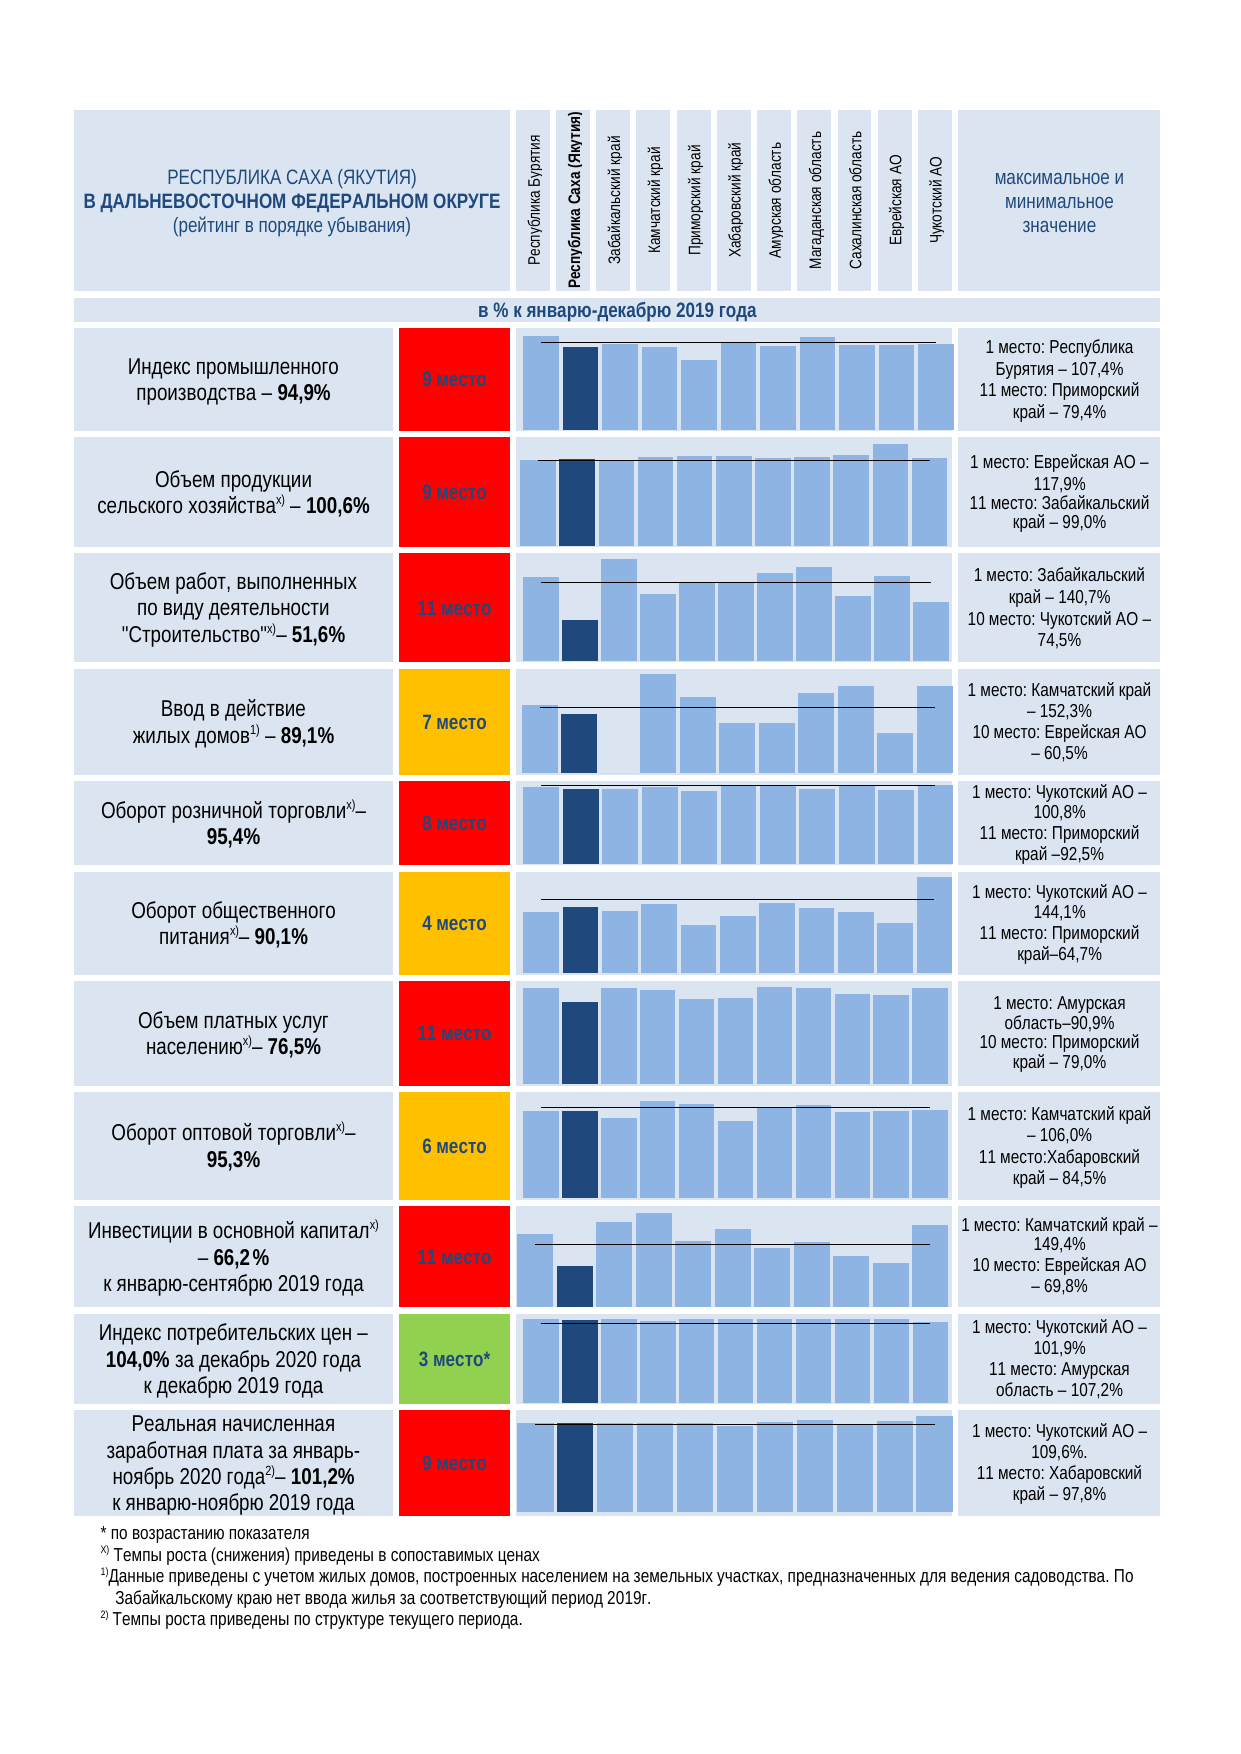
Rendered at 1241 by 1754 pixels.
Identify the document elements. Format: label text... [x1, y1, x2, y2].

table_cell 1 место: Камчатский край – 149,4% 10 место: Еврейская АО – 69,8% [958, 1206, 1160, 1307]
table_cell 1 место: Камчатский край – 152,3% 10 место: Еврейская АО – 60,5% [958, 669, 1160, 775]
table_cell 8 место [399, 781, 510, 865]
table_cell Объем платных услуг населениюх)– 76,5% [74, 981, 393, 1086]
table_cell в % к январю-декабрю 2019 года [74, 298, 1160, 322]
table_cell Оборот розничной торговлих)–95,4% [74, 781, 393, 865]
table_cell 1 место: Республика Бурятия – 107,4% 11 место: Приморский край – 79,4% [958, 328, 1160, 431]
table_cell 1 место: Камчатский край – 106,0% 11 место:Хабаровский край – 84,5% [958, 1092, 1160, 1200]
table_header Республика Саха (Якутия) [556, 110, 590, 291]
table_cell [516, 1314, 952, 1404]
table_cell [516, 1092, 952, 1200]
table_header Еврейская АО [878, 110, 912, 291]
table_header Республика Бурятия [516, 110, 550, 291]
table_cell 11 место [399, 1206, 510, 1307]
table_cell 11 место [399, 553, 510, 662]
table_cell 1 место: Чукотский АО – 144,1% 11 место: Приморский край–64,7% [958, 872, 1160, 975]
table_cell Оборот общественного питаниях)– 90,1% [74, 872, 393, 975]
table_cell Ввод в действие жилых домов1) – 89,1% [74, 669, 393, 775]
table_cell 6 место [399, 1092, 510, 1200]
table_cell 1 место: Чукотский АО – 100,8% 11 место: Приморский край –92,5% [958, 781, 1160, 865]
table_cell Объем работ, выполненных по виду деятельности "Строительство"х)– 51,6% [74, 553, 393, 662]
table_cell 11 место [399, 981, 510, 1086]
table_cell 9 место [399, 1410, 510, 1516]
table_cell [516, 1410, 952, 1516]
table_cell Оборот оптовой торговлих)– 95,3% [74, 1092, 393, 1200]
text 2) Темпы роста приведены по структуре текущего периода. [100, 1608, 1122, 1630]
table_cell Индекс промышленного производства – 94,9% [74, 328, 393, 431]
table_header Сахалинская область [838, 110, 871, 291]
table_cell [516, 981, 952, 1086]
table_cell 1 место: Забайкальский край – 140,7% 10 место: Чукотский АО –74,5% [958, 553, 1160, 662]
table_cell 3 место* [399, 1314, 510, 1404]
table_cell 1 место: Амурская область–90,9% 10 место: Приморский край – 79,0% [958, 981, 1160, 1086]
table_cell 9 место [399, 437, 510, 547]
table_header максимальное и минимальное значение [958, 110, 1160, 291]
table_cell 4 место [399, 872, 510, 975]
table_header РЕСПУБЛИКА САХА (ЯКУТИЯ) В ДАЛЬНЕВОСТОЧНОМ ФЕДЕРАЛЬНОМ ОКРУГЕ (рейтинг в порядке убывания) [74, 110, 510, 291]
table_cell 1 место: Чукотский АО –109,6%. 11 место: Хабаровский край – 97,8% [958, 1410, 1160, 1516]
table_header Магаданская область [797, 110, 831, 291]
table_cell 1 место: Чукотский АО – 101,9% 11 место: Амурская область – 107,2% [958, 1314, 1160, 1404]
table_cell [516, 872, 952, 975]
table_cell [516, 553, 952, 662]
table_cell [516, 781, 952, 865]
table_header Чукотский АО [918, 110, 952, 291]
text Х) Темпы роста (снижения) приведены в сопоставимых ценах [100, 1543, 1122, 1565]
table_cell 1 место: Еврейская АО – 117,9% 11 место: Забайкальский край – 99,0% [958, 437, 1160, 547]
table_cell Индекс потребительских цен – 104,0% за декабрь 2020 года к декабрю 2019 года [74, 1314, 393, 1404]
table_cell [516, 328, 952, 431]
table_cell Инвестиции в основной капиталх) – 66,2 % к январю-сентябрю 2019 года [74, 1206, 393, 1307]
text * по возрастанию показателя [100, 1522, 1122, 1543]
table_cell [516, 669, 952, 775]
table_header Хабаровский край [717, 110, 751, 291]
text 1)Данные приведены с учетом жилых домов, построенных населением на земельных участках, предназначенных для ведения садоводства. По Забайкальскому краю нет ввода жилья за соответствующий период 2019г. [100, 1565, 1163, 1608]
table_cell [516, 437, 952, 547]
table_header Камчатский край [636, 110, 670, 291]
table_cell 7 место [399, 669, 510, 775]
table_cell Объем продукции сельского хозяйствах) – 100,6% [74, 437, 393, 547]
table_header Приморский край [677, 110, 711, 291]
table_cell Реальная начисленная заработная плата за январь-ноябрь 2020 года2)– 101,2% к январю-ноябрю 2019 года [74, 1410, 393, 1516]
table_header Амурская область [757, 110, 791, 291]
table_cell 9 место [399, 328, 510, 431]
table_header Забайкальский край [596, 110, 630, 291]
table_cell [516, 1206, 952, 1307]
